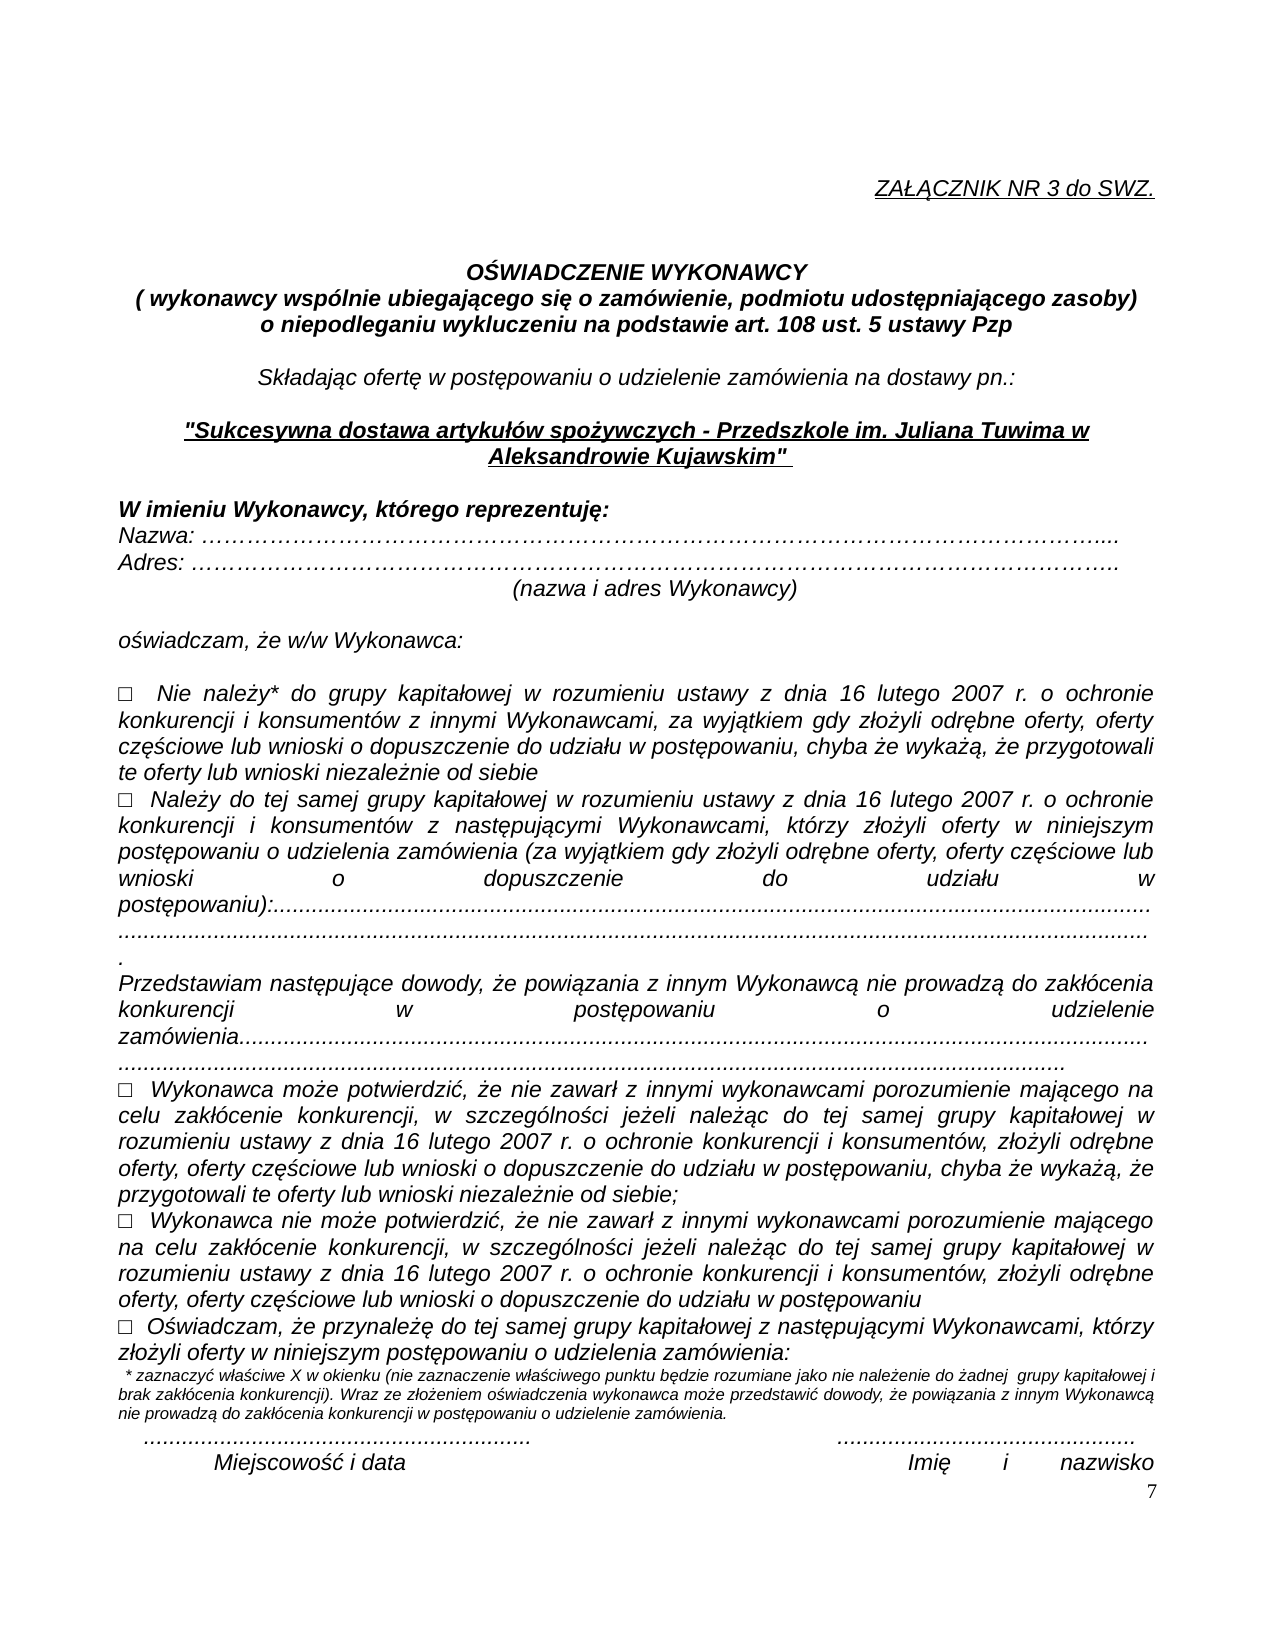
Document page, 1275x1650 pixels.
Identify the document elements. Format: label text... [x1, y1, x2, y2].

text o niepodleganiu wykluczeniu na podstawie art. 108 ust. 5 ustawy Pzp [118, 311, 1157, 338]
text W imieniu Wykonawcy, którego reprezentuję: [118, 496, 1157, 522]
text "Sukcesywna dostawa artykułów spożywczych - Przedszkole im. Juliana Tuwima w Aleksandrowie Kujawskim" [118, 417, 488, 469]
text □ Wykonawca nie może potwierdzić, że nie zawarł z innymi wykonawcami porozumienie mającego na celu zakłócenie konkurencji, w szczególności jeżeli należąc do tej samej grupy kapitałowej w rozumieniu ustawy z dnia 16 lutego 2007 r. o ochronie konkurencji i konsumentów, złożyli odrębne oferty, oferty częściowe lub wnioski o dopuszczenie do udziału w postępowaniu [118, 1207, 1157, 1313]
text ............................................................. ............................................... [118, 1423, 1157, 1449]
text □ Wykonawca może potwierdzić, że nie zawarł z innymi wykonawcami porozumienie mającego na celu zakłócenie konkurencji, w szczególności jeżeli należąc do tej samej grupy kapitałowej w rozumieniu ustawy z dnia 16 lutego 2007 r. o ochronie konkurencji i konsumentów, złożyli odrębne oferty, oferty częściowe lub wnioski o dopuszczenie do udziału w postępowaniu, chyba że wykażą, że przygotowali te oferty lub wnioski niezależnie od siebie; [118, 1076, 1157, 1207]
text "Sukcesywna dostawa artykułów spożywczych - Przedszkole im. Juliana Tuwima w Aleksandrowie Kujawskim" [787, 417, 1157, 469]
text (nazwa i adres Wykonawcy) [118, 575, 1157, 601]
text Adres: ………………………………………………………………………………………………………….. [118, 548, 1157, 575]
text * zaznaczyć właściwe X w okienku (nie zaznaczenie właściwego punktu będzie rozumiane jako nie należenie do żadnej grupy kapitałowej i brak zakłócenia konkurencji). Wraz ze złożeniem oświadczenia wykonawca może przedstawić dowody, że powiązania z innym Wykonawcą nie prowadzą do zakłócenia konkurencji w postępowaniu o udzielenie zamówienia. [118, 1365, 1157, 1423]
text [118, 1449, 1157, 1476]
text □ Należy do tej samej grupy kapitałowej w rozumieniu ustawy z dnia 16 lutego 2007 r. o ochronie konkurencji i konsumentów z następującymi Wykonawcami, którzy złożyli oferty w niniejszym postępowaniu o udzielenia zamówienia (za wyjątkiem gdy złożyli odrębne oferty, oferty częściowe lub wnioski o dopuszczenie do udziału w postępowaniu):.......................................................................................................................................... [118, 786, 1157, 917]
text ZAŁĄCZNIK NR 3 do SWZ. [118, 175, 1157, 202]
text □ Oświadczam, że przynależę do tej samej grupy kapitałowej z następującymi Wykonawcami, którzy złożyli oferty w niniejszym postępowaniu o udzielenia zamówienia: [118, 1313, 1157, 1365]
text Nazwa: ……………………………………………………………………………………………………….... [118, 522, 1157, 548]
text OŚWIADCZENIE WYKONAWCY [118, 258, 1157, 285]
text Składając ofertę w postępowaniu o udzielenie zamówienia na dostawy pn.: [118, 364, 1157, 390]
text ................................................................................................................................................................... [118, 917, 1157, 970]
text □ Nie należy* do grupy kapitałowej w rozumieniu ustawy z dnia 16 lutego 2007 r. o ochronie konkurencji i konsumentów z innymi Wykonawcami, za wyjątkiem gdy złożyli odrębne oferty, oferty częściowe lub wnioski o dopuszczenie do udziału w postępowaniu, chyba że wykażą, że przygotowali te oferty lub wnioski niezależnie od siebie [118, 680, 1157, 786]
text ( wykonawcy wspólnie ubiegającego się o zamówienie, podmiotu udostępniającego zasoby) [118, 285, 1157, 311]
text oświadczam, że w/w Wykonawca: [118, 627, 1157, 654]
text Przedstawiam następujące dowody, że powiązania z innym Wykonawcą nie prowadzą do zakłócenia konkurencji w postępowaniu o udzielenie zamówienia.................................................................................................................................................................................................................................................................................................... [118, 970, 1157, 1076]
